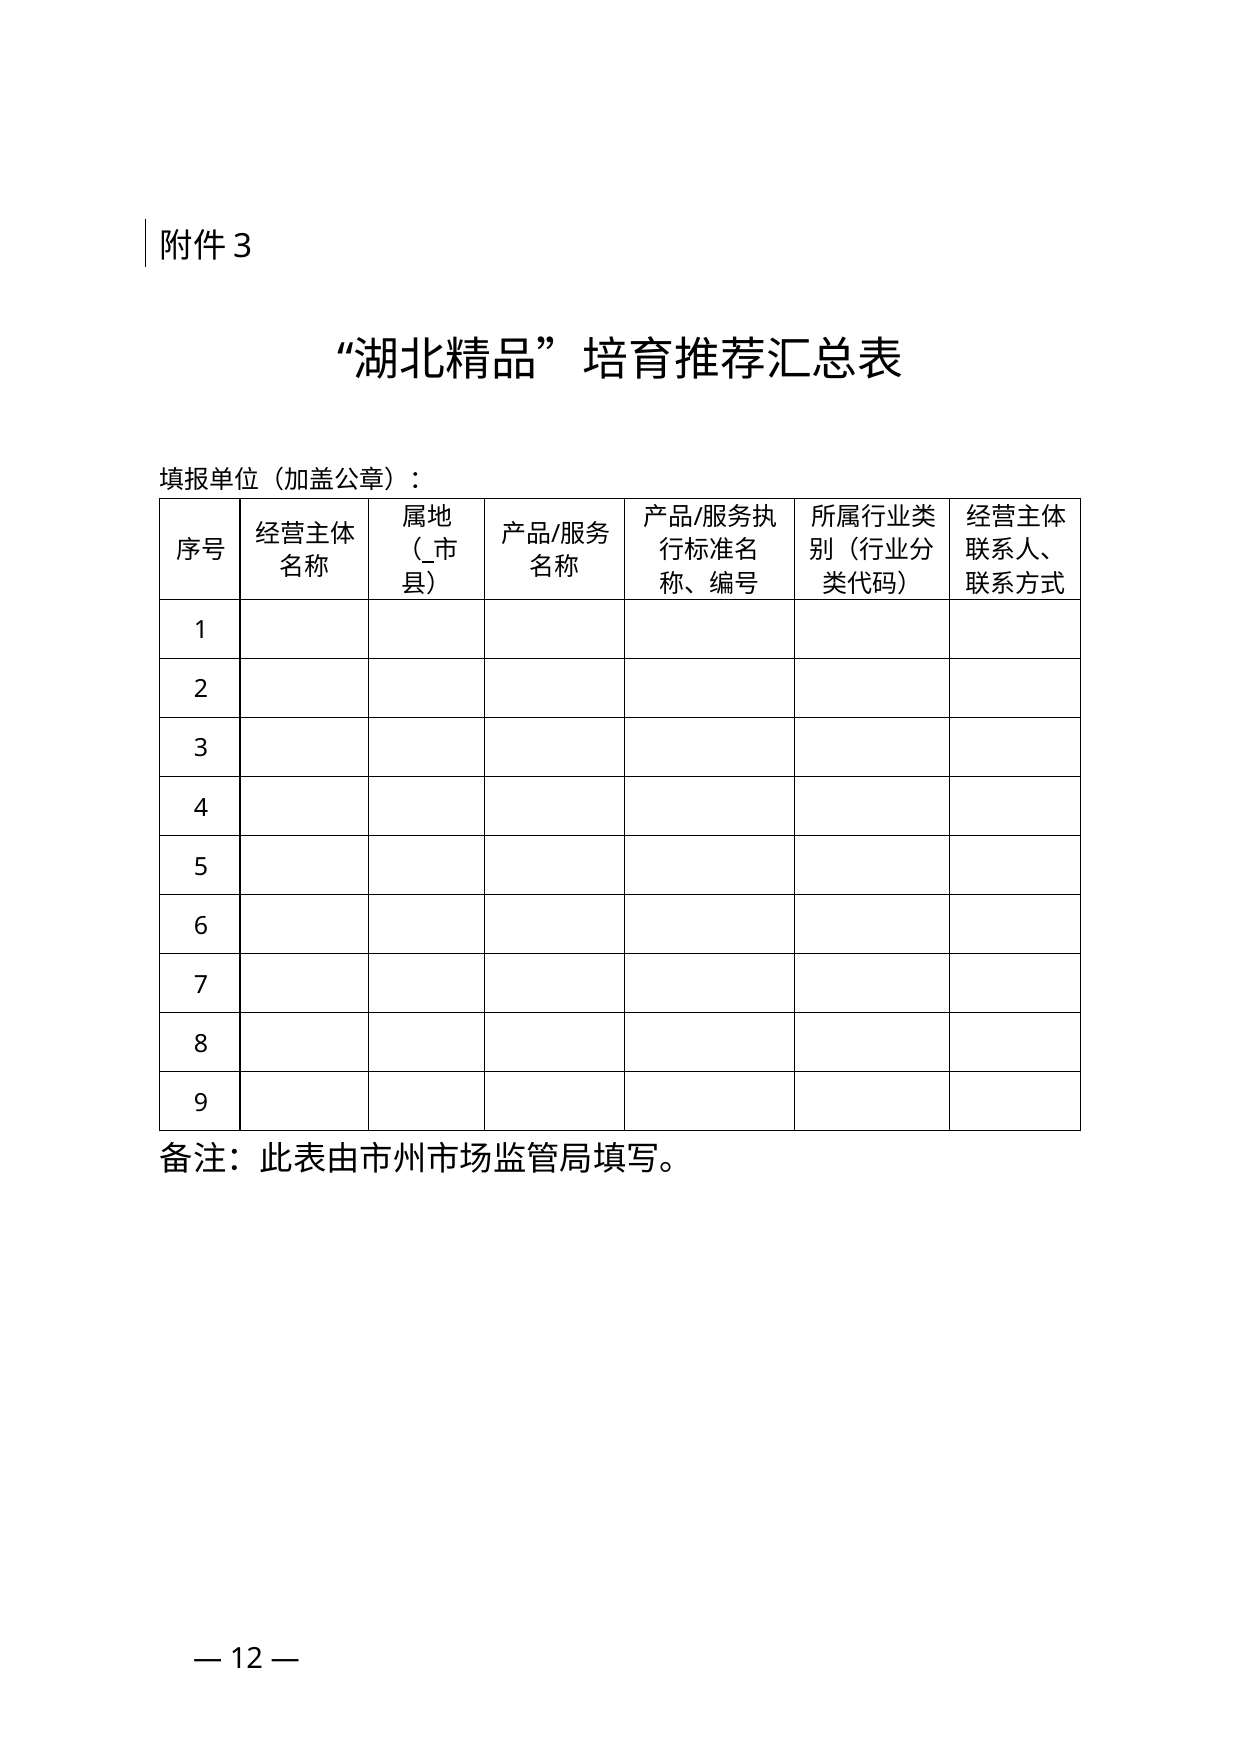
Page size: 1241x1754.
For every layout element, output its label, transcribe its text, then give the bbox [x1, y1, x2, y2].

table_cell [485, 836, 624, 894]
table_cell [241, 1013, 368, 1071]
table_header 属地 （ 市 县） [369, 499, 484, 599]
text 备注：此表由市州市场监管局填写。 [159, 1131, 1081, 1179]
table_cell [241, 954, 368, 1012]
table_cell [369, 659, 484, 717]
table_cell [369, 600, 484, 658]
table_cell 5 [160, 836, 239, 894]
table_header 所属行业类别（行业分类代码） [795, 499, 949, 599]
table_cell [625, 1013, 794, 1071]
table_cell [950, 1013, 1080, 1071]
table_cell [625, 836, 794, 894]
table_cell 4 [160, 777, 239, 835]
table_cell 9 [160, 1072, 239, 1130]
table_cell 8 [160, 1013, 239, 1071]
table_header 经营主体联系人、联系方式 [950, 499, 1080, 599]
table_cell [241, 777, 368, 835]
table_cell [950, 895, 1080, 953]
table_cell [485, 895, 624, 953]
table_cell [795, 954, 949, 1012]
table_header 产品/服务执行标准名称、编号 [625, 499, 794, 599]
table_header 产品/服务名称 [485, 499, 624, 599]
table_cell 2 [160, 659, 239, 717]
table_cell [485, 718, 624, 776]
table_cell [950, 600, 1080, 658]
table_cell [241, 718, 368, 776]
table_cell [950, 718, 1080, 776]
table_cell [369, 954, 484, 1012]
table_cell [625, 1072, 794, 1130]
table_cell [485, 1072, 624, 1130]
table_cell [369, 1072, 484, 1130]
table_cell [241, 600, 368, 658]
table_cell [485, 1013, 624, 1071]
table_cell [369, 895, 484, 953]
table_cell [625, 777, 794, 835]
table_cell 7 [160, 954, 239, 1012]
table_cell [795, 895, 949, 953]
table_cell [241, 895, 368, 953]
table_cell [795, 659, 949, 717]
table_header 序号 [160, 499, 239, 599]
table_cell [950, 1072, 1080, 1130]
table_cell [625, 718, 794, 776]
table_cell [795, 600, 949, 658]
table_cell [950, 659, 1080, 717]
table_cell [795, 1013, 949, 1071]
table_cell [795, 836, 949, 894]
table_header 经营主体名称 [241, 499, 368, 599]
table_cell [795, 777, 949, 835]
table_cell [241, 1072, 368, 1130]
table_cell 1 [160, 600, 239, 658]
table_cell [241, 659, 368, 717]
table_cell [625, 659, 794, 717]
table_cell 6 [160, 895, 239, 953]
table_cell [369, 718, 484, 776]
text “湖北精品”培育推荐汇总表 [159, 327, 1081, 388]
table_cell [369, 836, 484, 894]
table_cell [485, 954, 624, 1012]
table_cell [795, 1072, 949, 1130]
table_cell [625, 600, 794, 658]
table_cell [485, 777, 624, 835]
text 填报单位（加盖公章）： [159, 462, 1081, 495]
table_cell [950, 836, 1080, 894]
table_cell [795, 718, 949, 776]
table_cell [950, 777, 1080, 835]
table_cell [369, 777, 484, 835]
table_cell [369, 1013, 484, 1071]
table_cell [950, 954, 1080, 1012]
table_cell [625, 954, 794, 1012]
table_cell [241, 836, 368, 894]
table_cell [485, 659, 624, 717]
table_cell 3 [160, 718, 239, 776]
text 附件3 [159, 218, 1081, 267]
table_cell [625, 895, 794, 953]
table_cell [485, 600, 624, 658]
